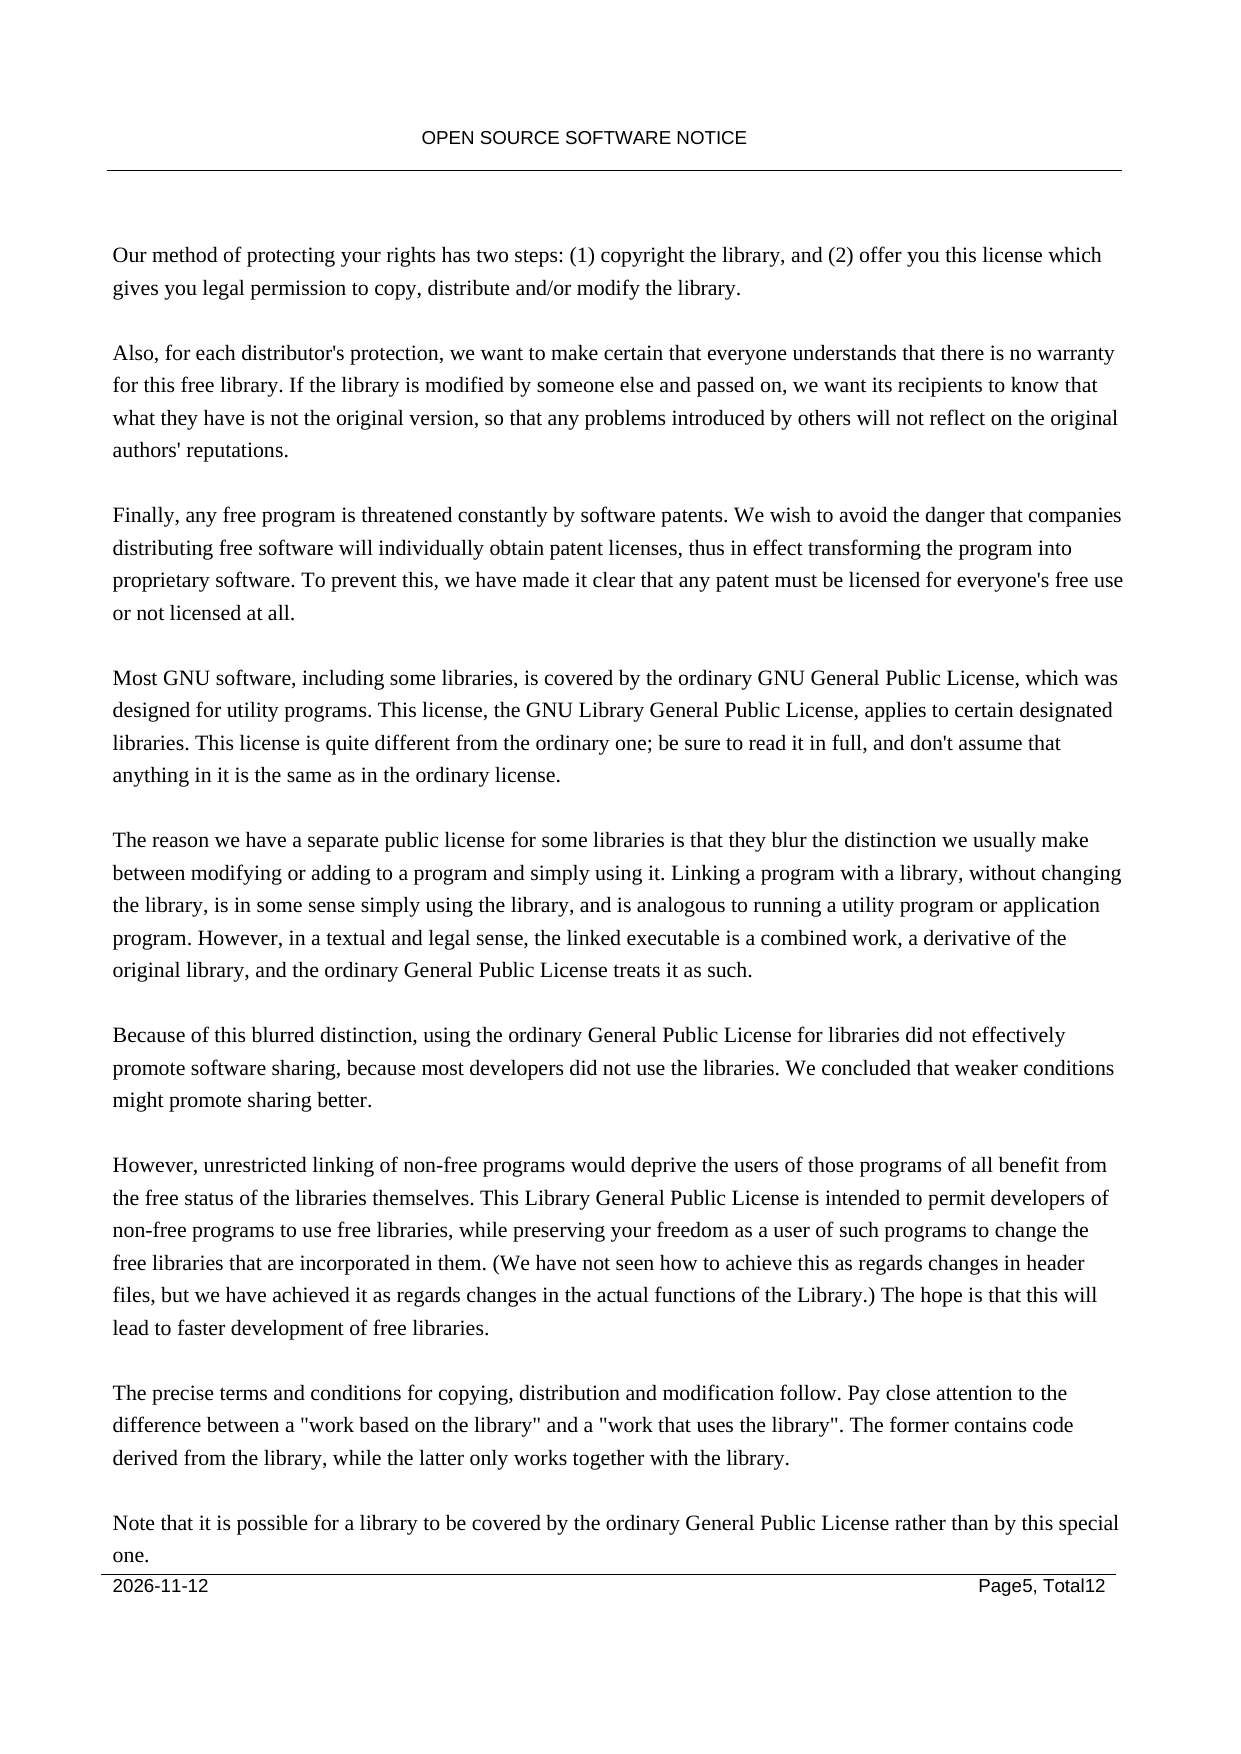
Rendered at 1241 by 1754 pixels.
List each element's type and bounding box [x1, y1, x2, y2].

text [112, 206, 1128, 1571]
